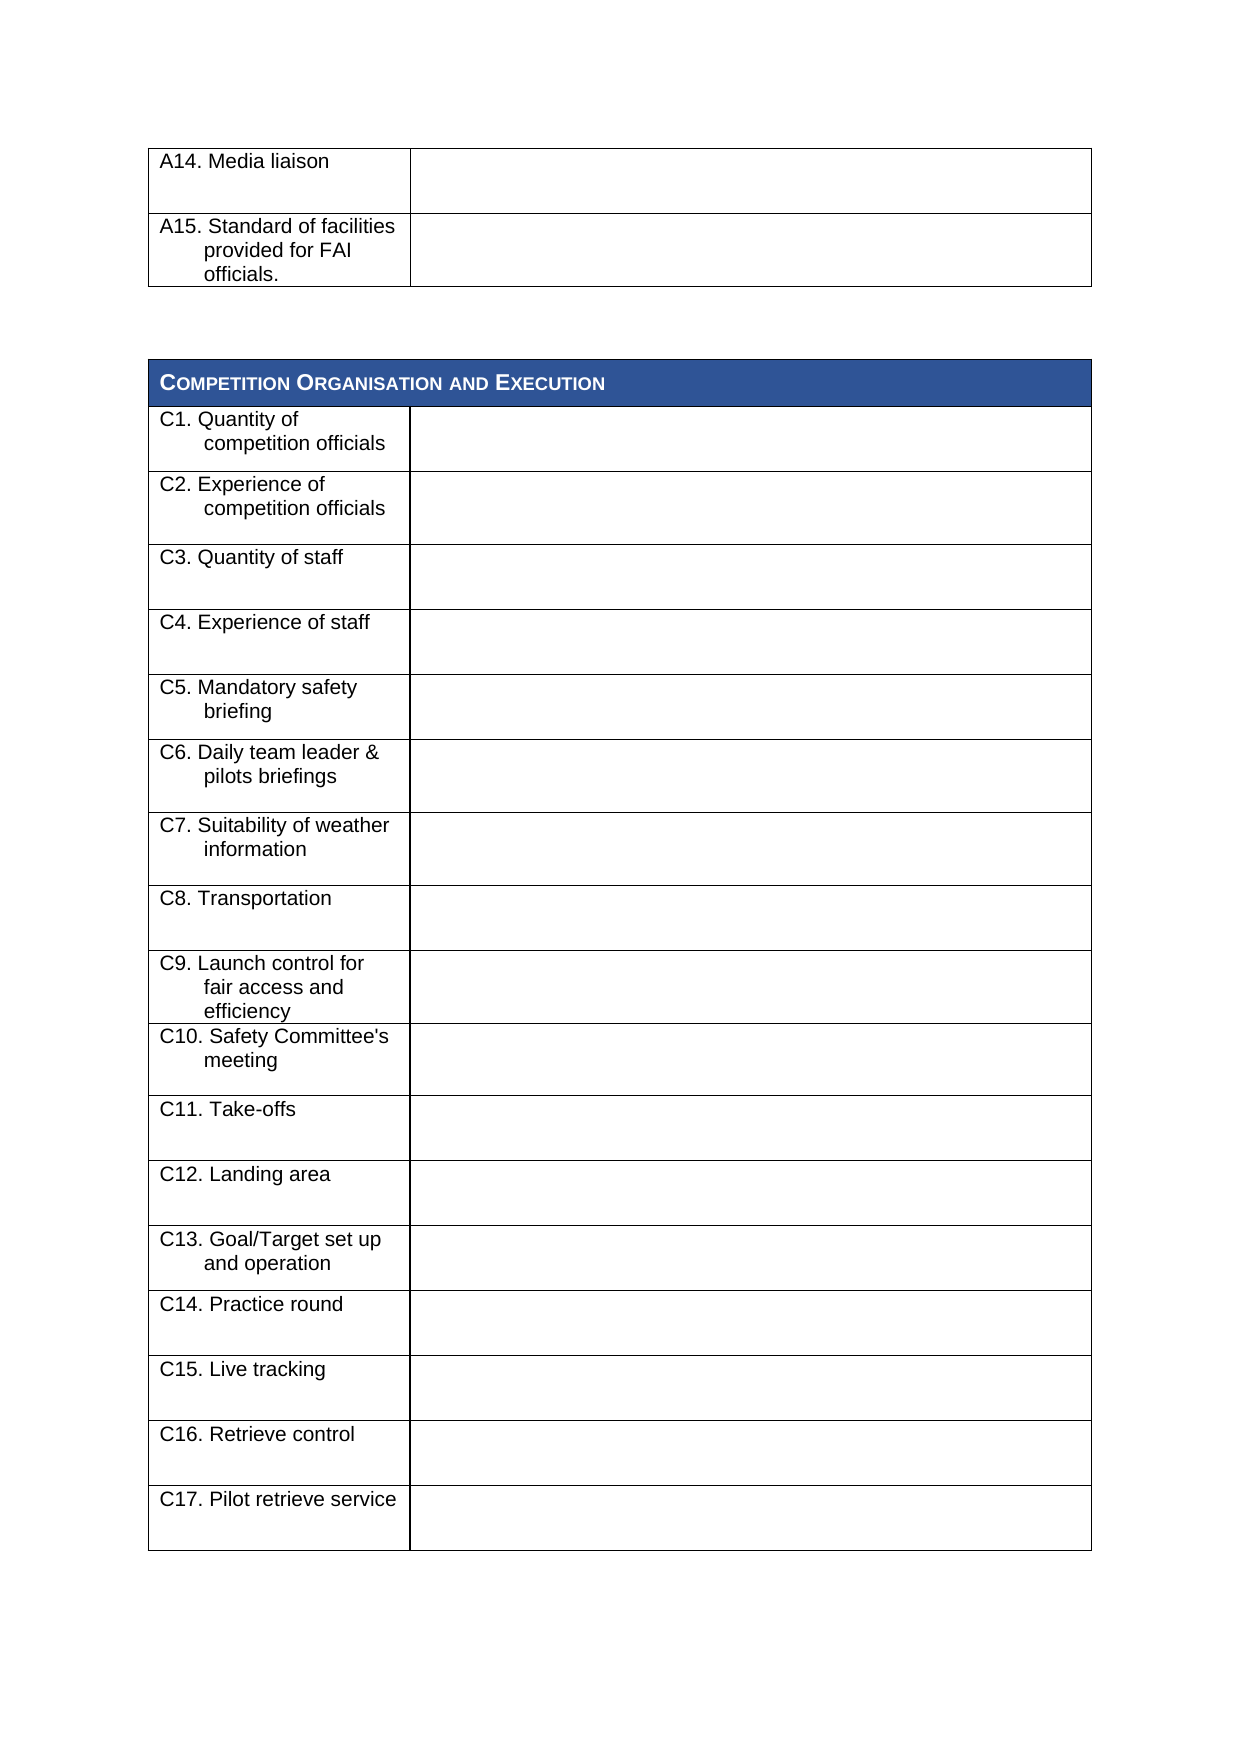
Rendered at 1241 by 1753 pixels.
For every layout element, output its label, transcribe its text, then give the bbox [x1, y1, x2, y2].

table_cell C6. Daily team leader & pilots briefings [149, 740, 409, 812]
table_cell A15. Standard of facilities provided for FAI officials. [149, 214, 410, 286]
table_cell C8. Transportation [149, 886, 409, 949]
table_header Competition Organisation and Execution [149, 360, 1091, 406]
table_cell [411, 149, 1091, 213]
table_cell C3. Quantity of staff [149, 545, 409, 609]
table_cell [411, 472, 1091, 544]
table_cell C1. Quantity of competition officials [149, 407, 409, 471]
table_cell [411, 740, 1091, 812]
table_cell [411, 1421, 1091, 1485]
table_cell C15. Live tracking [149, 1356, 409, 1420]
table_cell [411, 545, 1091, 609]
table_cell [411, 1486, 1091, 1550]
table_cell [411, 951, 1091, 1022]
table_cell [411, 813, 1091, 884]
table_cell C16. Retrieve control [149, 1421, 409, 1485]
table_cell C2. Experience of competition officials [149, 472, 409, 544]
table_cell C13. Goal/Target set up and operation [149, 1226, 409, 1290]
table_cell C4. Experience of staff [149, 610, 409, 674]
table_cell C12. Landing area [149, 1161, 409, 1225]
table_cell C14. Practice round [149, 1291, 409, 1355]
table_cell [411, 1161, 1091, 1225]
table_cell [411, 1226, 1091, 1290]
table_cell [411, 1024, 1091, 1095]
table_cell C5. Mandatory safety briefing [149, 675, 409, 739]
table_cell C17. Pilot retrieve service [149, 1486, 409, 1550]
table_cell [411, 214, 1091, 286]
table_cell A14. Media liaison [149, 149, 410, 213]
table_cell C10. Safety Committee's meeting [149, 1024, 409, 1095]
table_cell [411, 675, 1091, 739]
table_cell [411, 1291, 1091, 1355]
table_cell [411, 407, 1091, 471]
table_cell C7. Suitability of weather information [149, 813, 409, 884]
table_cell C11. Take-offs [149, 1096, 409, 1160]
table_cell [411, 1356, 1091, 1420]
table_cell [411, 610, 1091, 674]
table_cell [411, 1096, 1091, 1160]
table_cell C9. Launch control for fair access and efficiency [149, 951, 409, 1022]
table_cell [411, 886, 1091, 949]
